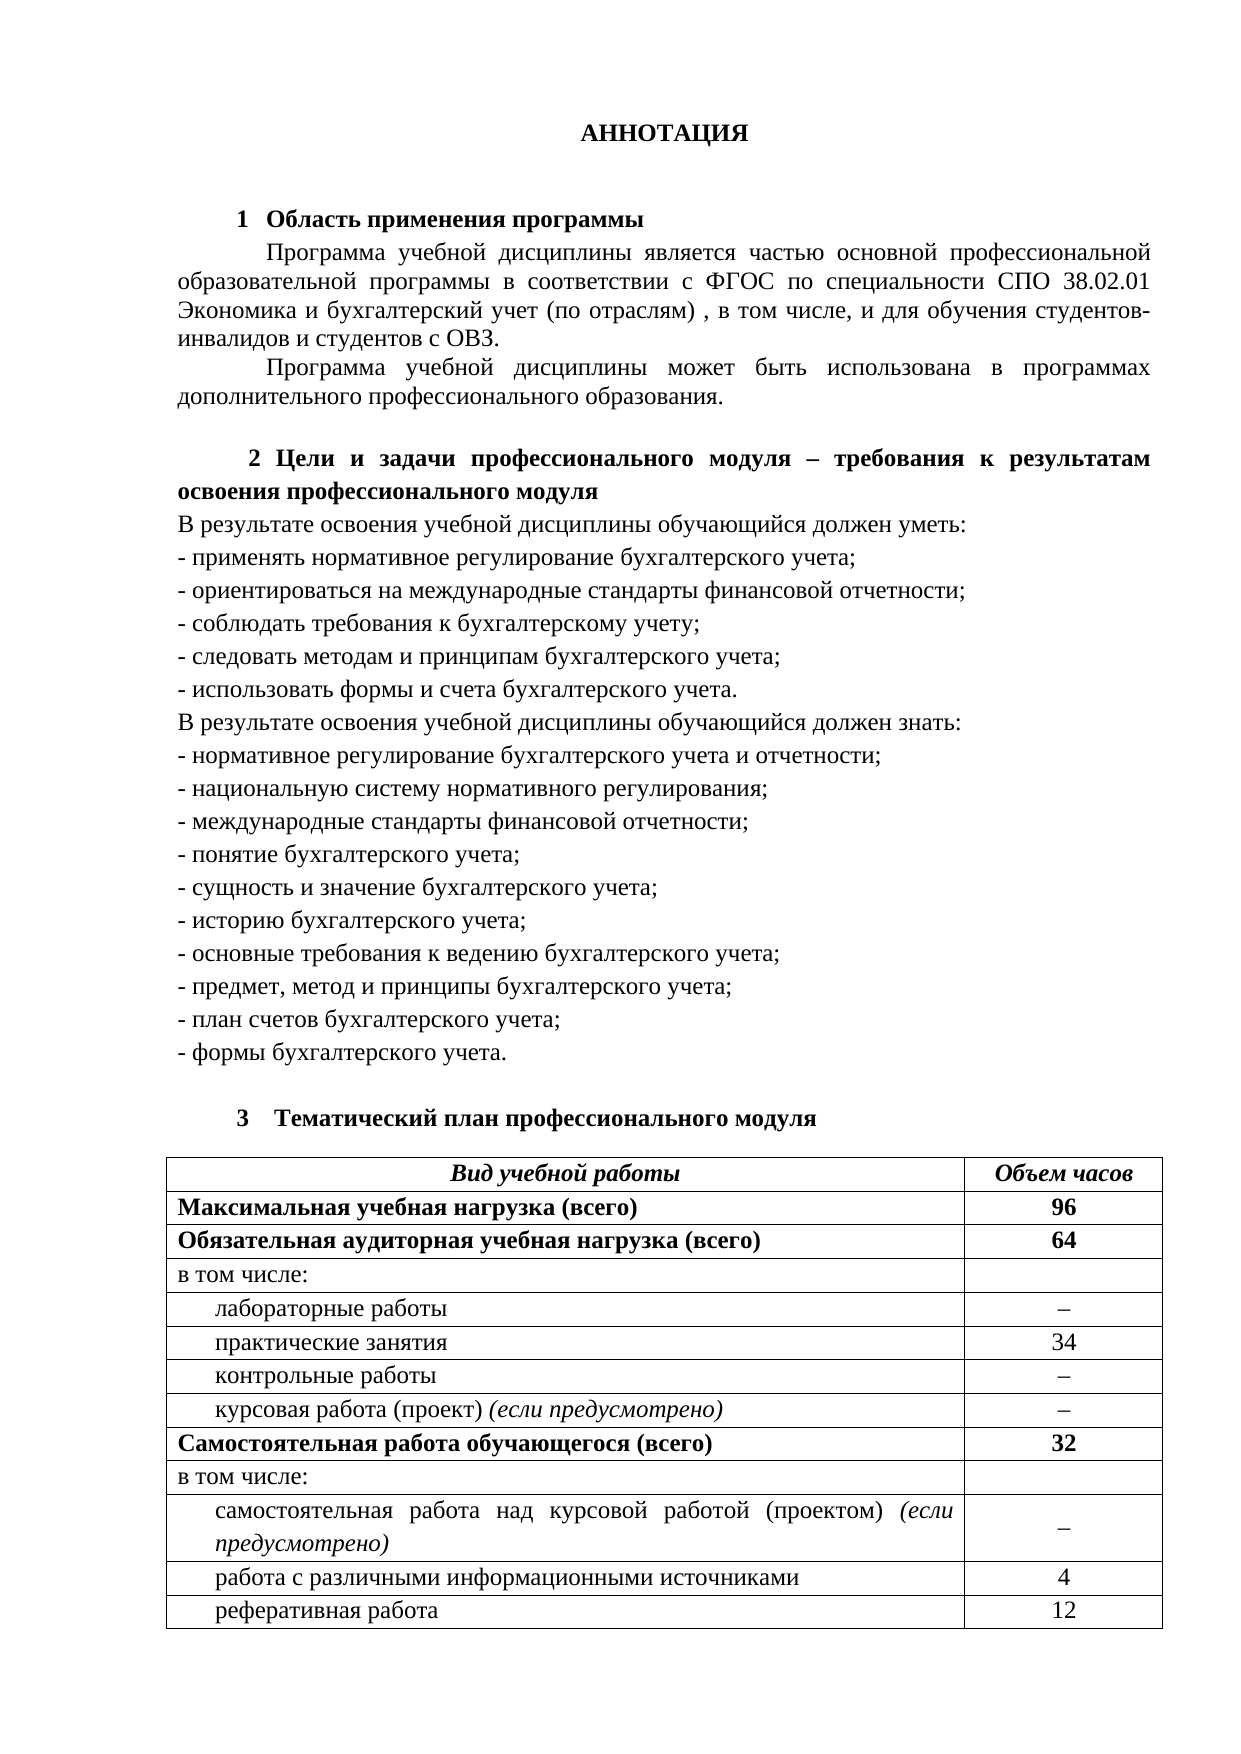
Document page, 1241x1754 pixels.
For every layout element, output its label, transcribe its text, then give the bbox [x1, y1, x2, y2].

table_cell работа с различными информационными источниками [167, 1562, 964, 1594]
table_cell – [965, 1293, 1162, 1326]
table_cell – [965, 1360, 1162, 1393]
text - использовать формы и счета бухгалтерского учета. [177, 674, 1152, 703]
text - формы бухгалтерского учета. [177, 1037, 1152, 1066]
table_cell – [965, 1394, 1162, 1427]
table_cell 96 [965, 1192, 1162, 1224]
text - план счетов бухгалтерского учета; [177, 1004, 1152, 1033]
text В результате освоения учебной дисциплины обучающийся должен знать: [177, 707, 1152, 736]
text - национальную систему нормативного регулирования; [177, 773, 1152, 802]
table_cell 32 [965, 1428, 1162, 1460]
table_cell в том числе: [167, 1461, 964, 1494]
table_cell Максимальная учебная нагрузка (всего) [167, 1192, 964, 1224]
text - нормативное регулирование бухгалтерского учета и отчетности; [177, 740, 1152, 769]
text - основные требования к ведению бухгалтерского учета; [177, 938, 1152, 967]
table_cell самостоятельная работа над курсовой работой (проектом) (если предусмотрено) [167, 1495, 964, 1561]
table_cell курсовая работа (проект) (если предусмотрено) [167, 1394, 964, 1427]
table_cell 64 [965, 1225, 1162, 1258]
table_cell – [965, 1495, 1162, 1561]
table_cell 34 [965, 1327, 1162, 1359]
table_cell лабораторные работы [167, 1293, 964, 1326]
subtitle АННОТАЦИЯ [177, 118, 1152, 147]
table_cell Обязательная аудиторная учебная нагрузка (всего) [167, 1225, 964, 1258]
table_cell [965, 1259, 1162, 1292]
text - историю бухгалтерского учета; [177, 905, 1152, 934]
table_cell контрольные работы [167, 1360, 964, 1393]
table_cell в том числе: [167, 1259, 964, 1292]
table_cell реферативная работа [167, 1596, 964, 1628]
text Программа учебной дисциплины является частью основной профессиональной образовательной программы в соответствии с ФГОС по специальности СПО 38.02.01 Экономика и бухгалтерский учет (по отраслям) , в том числе, и для обучения студентов-инвалидов и студентов с ОВЗ. [177, 237, 1152, 352]
table_cell Самостоятельная работа обучающегося (всего) [167, 1428, 964, 1460]
table_cell [965, 1461, 1162, 1494]
table_cell практические занятия [167, 1327, 964, 1359]
text 2 Цели и задачи профессионального модуля – требования к результатам освоения профессионального модуля [177, 443, 1152, 504]
table_cell 4 [965, 1562, 1162, 1594]
text - следовать методам и принципам бухгалтерского учета; [177, 641, 1152, 669]
text - ориентироваться на международные стандарты финансовой отчетности; [177, 575, 1152, 603]
text - сущность и значение бухгалтерского учета; [177, 872, 1152, 901]
text - предмет, метод и принципы бухгалтерского учета; [177, 971, 1152, 1000]
text - международные стандарты финансовой отчетности; [177, 806, 1152, 835]
table_header Вид учебной работы [167, 1158, 964, 1191]
list Тематический план профессионального модуля [236, 1103, 1152, 1132]
text - понятие бухгалтерского учета; [177, 839, 1152, 868]
text - соблюдать требования к бухгалтерскому учету; [177, 608, 1152, 637]
text В результате освоения учебной дисциплины обучающийся должен уметь: [177, 509, 1152, 537]
table_cell 12 [965, 1596, 1162, 1628]
list Область применения программы [177, 204, 1222, 233]
text - применять нормативное регулирование бухгалтерского учета; [177, 542, 1152, 571]
text Программа учебной дисциплины может быть использована в программах дополнительного профессионального образования. [177, 352, 1152, 410]
table_header Объем часов [965, 1158, 1162, 1191]
